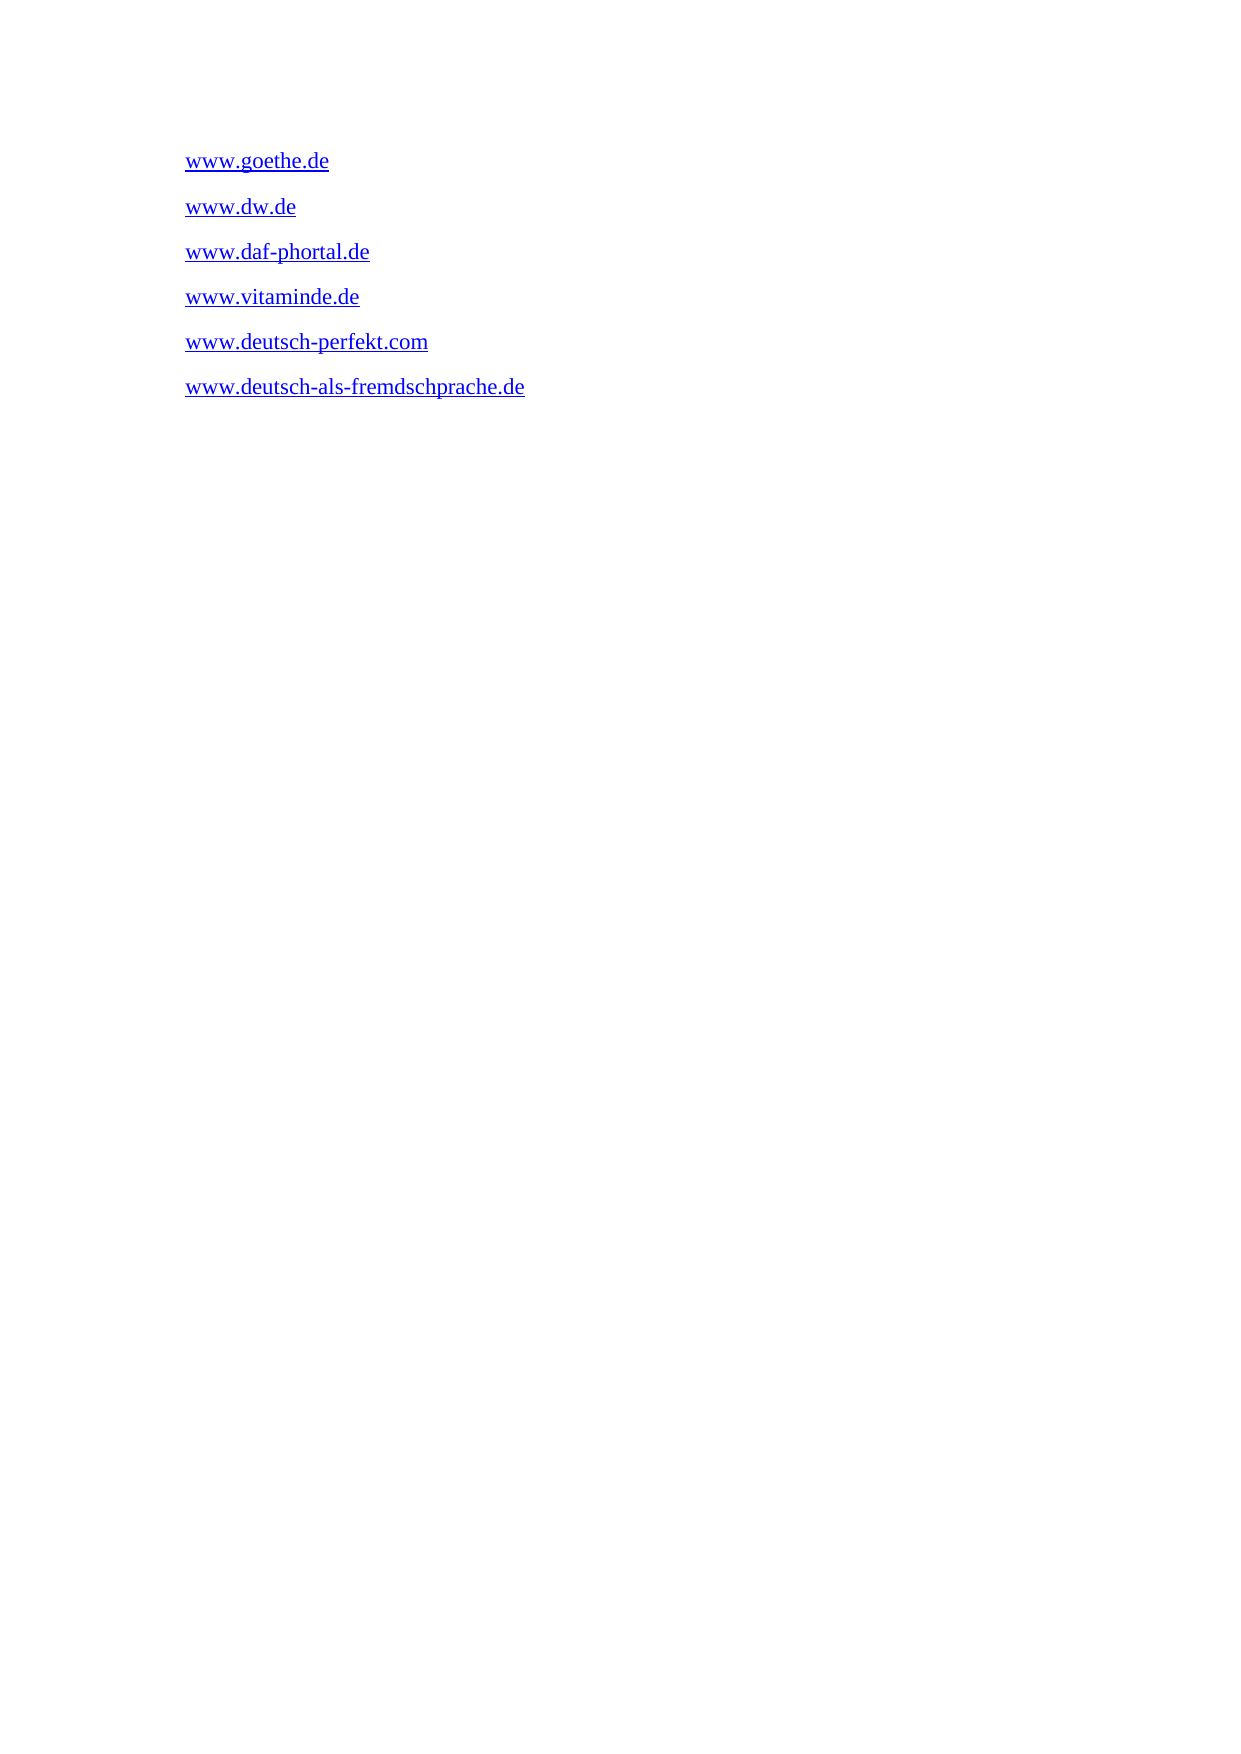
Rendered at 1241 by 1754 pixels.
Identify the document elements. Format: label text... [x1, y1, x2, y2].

text www.goethe.de [185, 148, 1093, 174]
text www.dw.de [148, 193, 1093, 219]
text www.daf-phortal.de [148, 238, 1093, 264]
text www.deutsch-perfekt.com [148, 328, 1093, 354]
text www.vitaminde.de [148, 283, 1093, 309]
text www.deutsch-als-fremdschprache.de [185, 373, 1093, 399]
